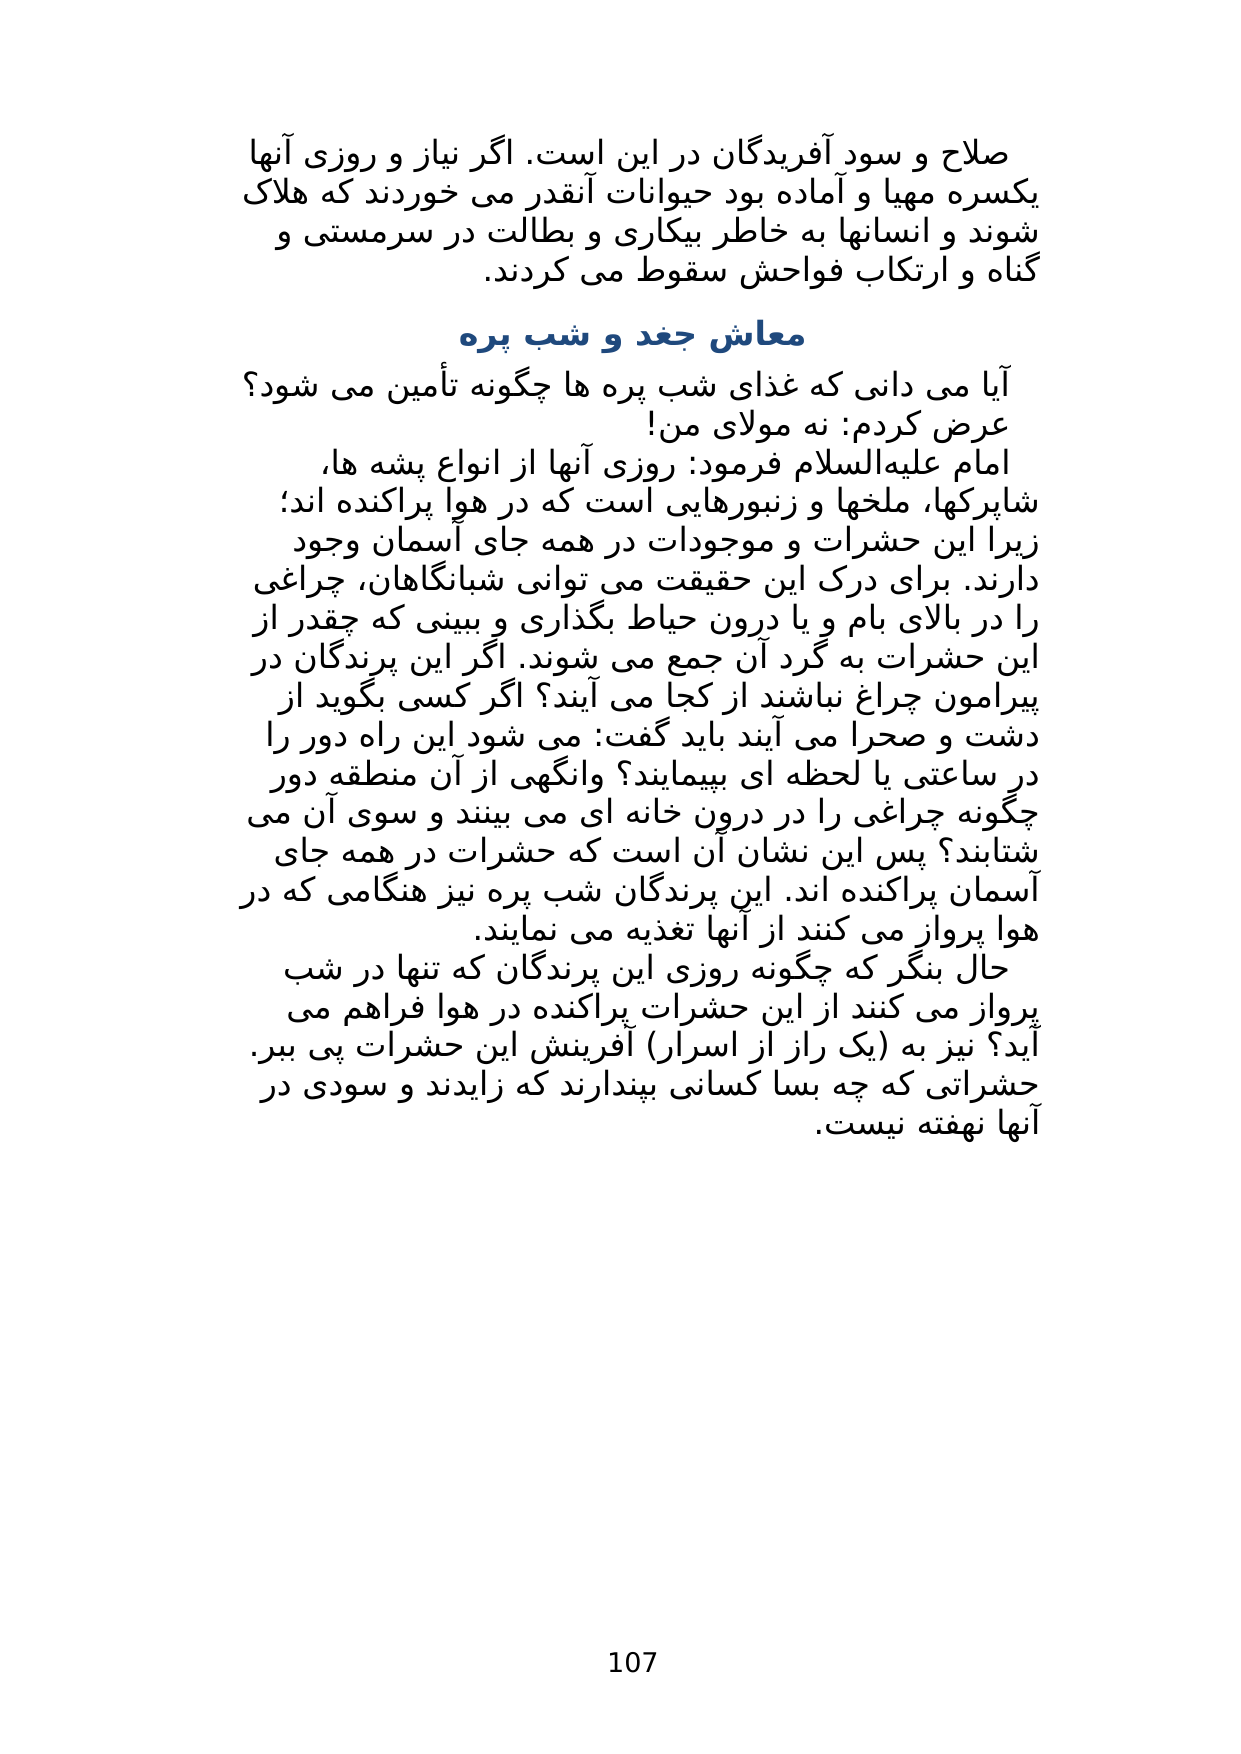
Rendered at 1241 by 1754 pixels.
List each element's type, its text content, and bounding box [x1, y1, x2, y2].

text آیا می دانی که غذای شب پره ها چگونه تأمین می شود؟ [225, 365, 1041, 404]
text عرض کردم: نه مولای من! [225, 404, 1041, 443]
text امام عليه‌السلام فرمود: روزی آنها از انواع پشه ها، شاپرکها، ملخها و زنبورهایی است که در هوا پراکنده اند؛ زیرا این حشرات و موجودات در همه جای آسمان وجود دارند. برای درک این حقیقت می توانی شبانگاهان، چراغی را در بالای بام و یا درون حیاط بگذاری و ببینی که چقدر از این حشرات به گرد آن جمع می شوند. اگر این پرندگان در پیرامون چراغ نباشند از کجا می آیند؟ اگر کسی بگوید از دشت و صحرا می آیند باید گفت: می شود این راه دور را در ساعتی یا لحظه ای بپیمایند؟ وانگهی از آن منطقه دور چگونه چراغی را در درون خانه ای می بینند و سوی آن می شتابند؟ پس این نشان آن است که حشرات در همه جای آسمان پراکنده اند. این پرندگان شب پره نیز هنگامی که در هوا پرواز می کنند از آنها تغذیه می نمایند. [225, 443, 1041, 948]
text صلاح و سود آفریدگان در این است. اگر نیاز و روزی آنها یکسره مهیا و آماده بود حیوانات آنقدر می خوردند که هلاک شوند و انسانها به خاطر بیکاری و بطالت در سرمستی و گناه و ارتکاب فواحش سقوط می کردند. [225, 134, 1041, 289]
text حال بنگر که چگونه روزی این پرندگان که تنها در شب پرواز می کنند از این حشرات پراکنده در هوا فراهم می آید؟ نیز به (یک راز از اسرار) آفرینش این حشرات پی ببر. حشراتی که چه بسا کسانی بپندارند که زایدند و سودی در آنها نهفته نیست. [225, 948, 1041, 1142]
subtitle معاش جغد و شب پره [225, 314, 1041, 353]
